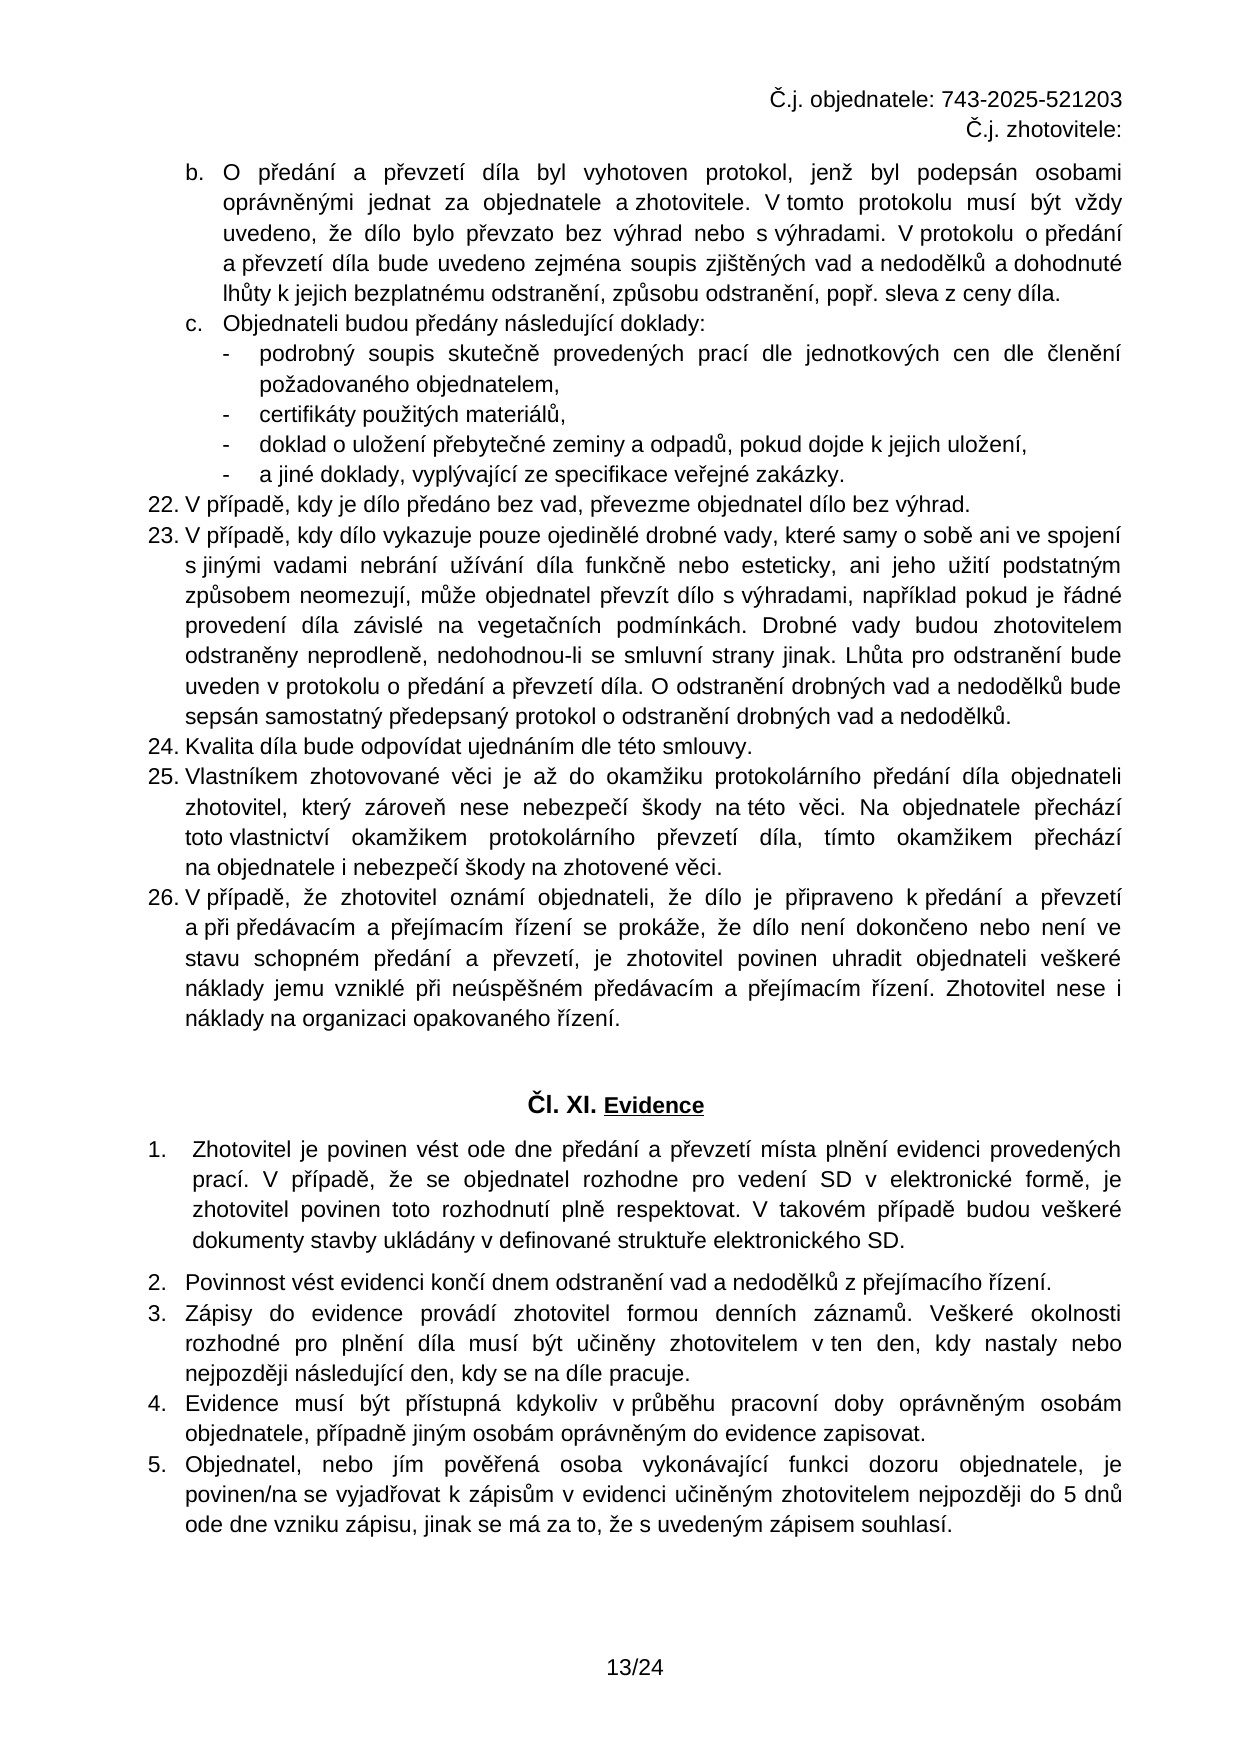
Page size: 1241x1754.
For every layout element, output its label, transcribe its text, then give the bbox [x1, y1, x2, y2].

list Objednateli budou předány následující doklady: [185, 310, 1122, 337]
text Evidence [148, 1090, 1122, 1119]
list Povinnost vést evidenci končí dnem odstranění vad a nedodělků z přejímacího řízení. [148, 1269, 1122, 1296]
list O předání a převzetí díla byl vyhotoven protokol, jenž byl podepsán osobami oprávněnými jednat za objednatele a zhotovitele. V tomto protokolu musí být vždy uvedeno, že dílo bylo převzato bez výhrad nebo s výhradami. V protokolu o předání a převzetí díla bude uvedeno zejména soupis zjištěných vad a nedodělků a dohodnuté lhůty k jejich bezplatnému odstranění, způsobu odstranění, popř. sleva z ceny díla. [185, 159, 1122, 306]
list Zápisy do evidence provádí zhotovitel formou denních záznamů. Veškeré okolnosti rozhodné pro plnění díla musí být učiněny zhotovitelem v ten den, kdy nastaly nebo nejpozději následující den, kdy se na díle pracuje. [148, 1299, 1122, 1386]
list Evidence musí být přístupná kdykoliv v průběhu pracovní doby oprávněným osobám objednatele, případně jiným osobám oprávněným do evidence zapisovat. [148, 1390, 1122, 1447]
list V případě, kdy dílo vykazuje pouze ojedinělé drobné vady, které samy o sobě ani ve spojení s jinými vadami nebrání užívání díla funkčně nebo esteticky, ani jeho užití podstatným způsobem neomezují, může objednatel převzít dílo s výhradami, například pokud je řádné provedení díla závislé na vegetačních podmínkách. Drobné vady budou zhotovitelem odstraněny neprodleně, nedohodnou-li se smluvní strany jinak. Lhůta pro odstranění bude uveden v protokolu o předání a převzetí díla. O odstranění drobných vad a nedodělků bude sepsán samostatný předepsaný protokol o odstranění drobných vad a nedodělků. [148, 522, 1122, 729]
list doklad o uložení přebytečné zeminy a odpadů, pokud dojde k jejich uložení, [222, 431, 1122, 457]
list Vlastníkem zhotovované věci je až do okamžiku protokolárního předání díla objednateli zhotovitel, který zároveň nese nebezpečí škody na této věci. Na objednatele přechází toto vlastnictví okamžikem protokolárního převzetí díla, tímto okamžikem přechází na objednatele i nebezpečí škody na zhotovené věci. [148, 763, 1122, 880]
list a jiné doklady, vyplývající ze specifikace veřejné zakázky. [222, 461, 1122, 488]
list V případě, kdy je dílo předáno bez vad, převezme objednatel dílo bez výhrad. [148, 491, 1122, 518]
list podrobný soupis skutečně provedených prací dle jednotkových cen dle členění požadovaného objednatelem, [222, 340, 1122, 397]
list Objednatel, nebo jím pověřená osoba vykonávající funkci dozoru objednatele, je povinen/na se vyjadřovat k zápisům v evidenci učiněným zhotovitelem nejpozději do 5 dnů ode dne vzniku zápisu, jinak se má za to, že s uvedeným zápisem souhlasí. [148, 1451, 1122, 1537]
list V případě, že zhotovitel oznámí objednateli, že dílo je připraveno k předání a převzetí a při předávacím a přejímacím řízení se prokáže, že dílo není dokončeno nebo není ve stavu schopném předání a převzetí, je zhotovitel povinen uhradit objednateli veškeré náklady jemu vzniklé při neúspěšném předávacím a přejímacím řízení. Zhotovitel nese i náklady na organizaci opakovaného řízení. [148, 884, 1122, 1031]
list Kvalita díla bude odpovídat ujednáním dle této smlouvy. [148, 733, 1122, 759]
list Zhotovitel je povinen vést ode dne předání a převzetí místa plnění evidenci provedených prací. V případě, že se objednatel rozhodne pro vedení SD v elektronické formě, je zhotovitel povinen toto rozhodnutí plně respektovat. V takovém případě budou veškeré dokumenty stavby ukládány v definované struktuře elektronického SD. [148, 1136, 1122, 1253]
list certifikáty použitých materiálů, [222, 401, 1122, 427]
